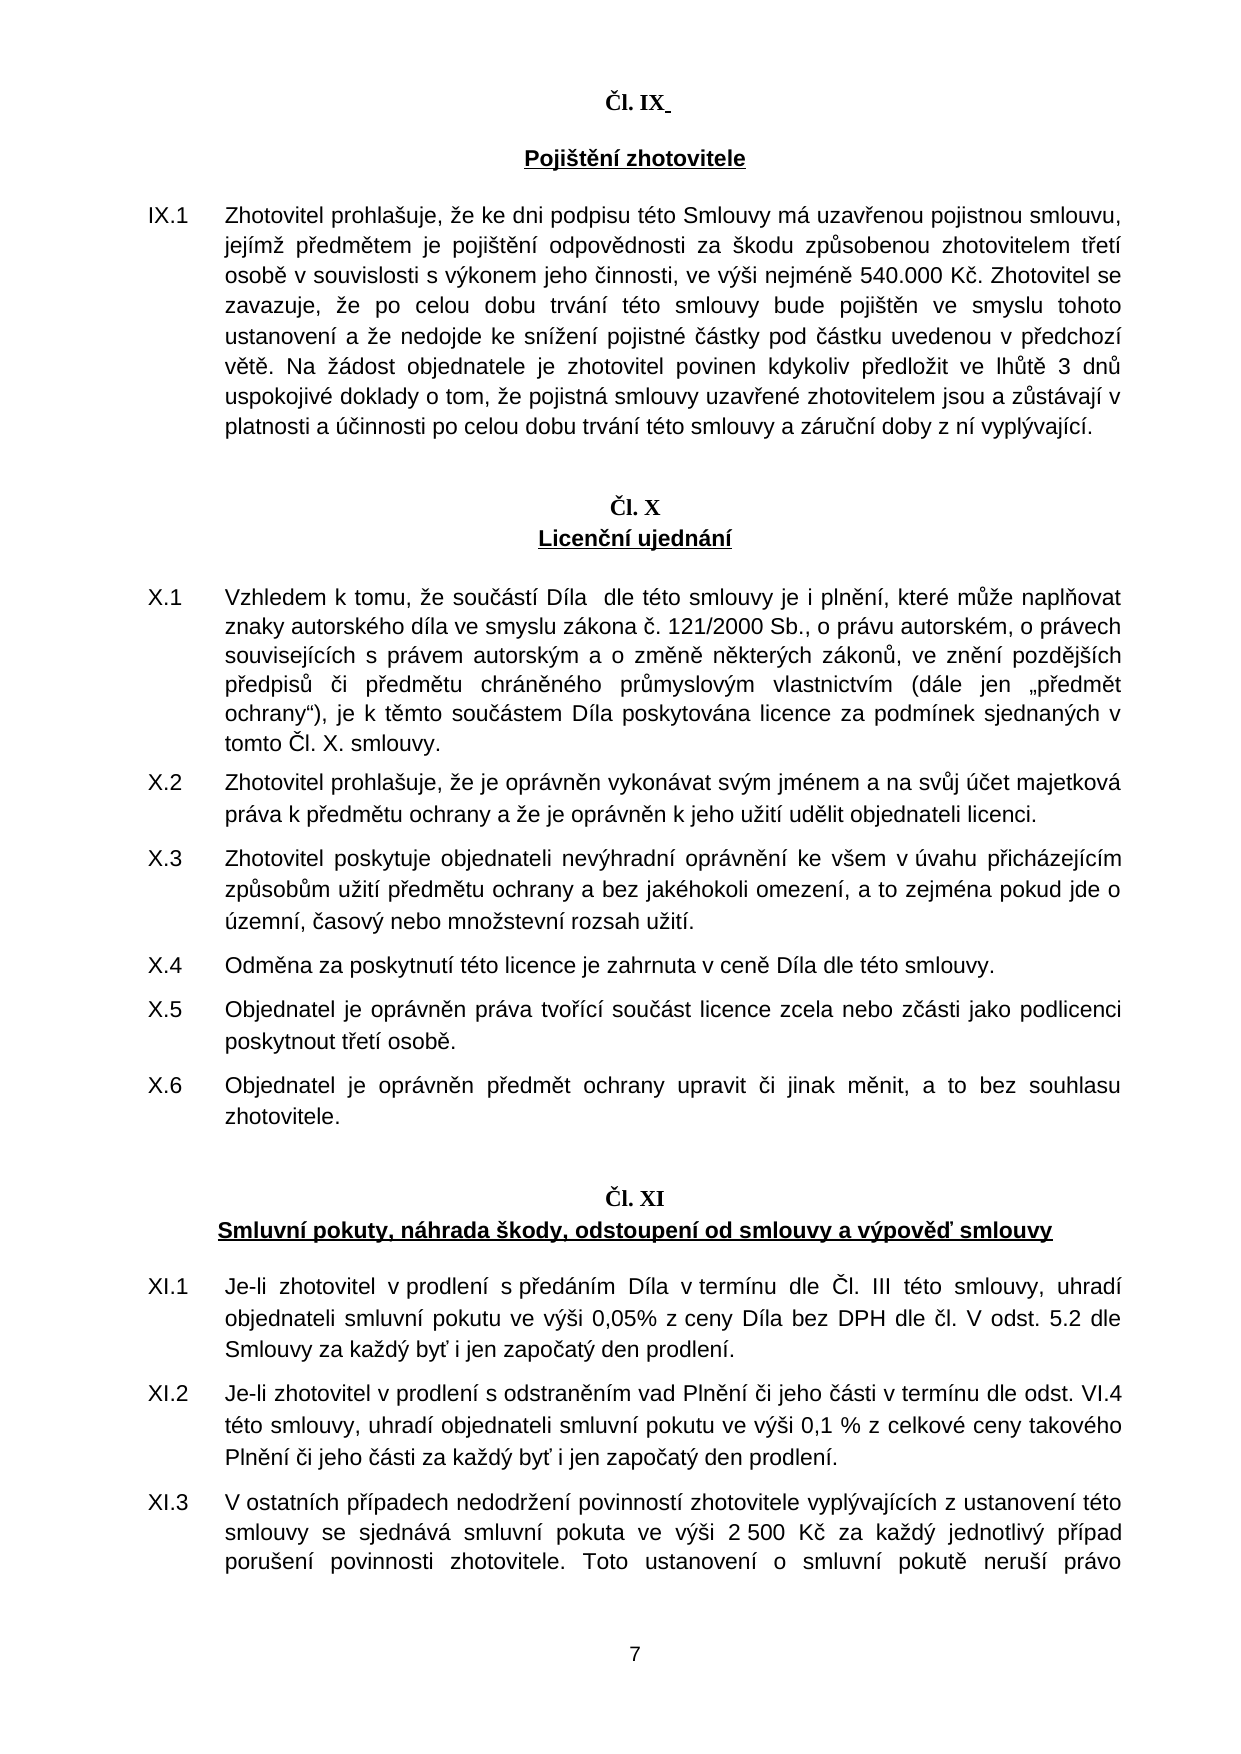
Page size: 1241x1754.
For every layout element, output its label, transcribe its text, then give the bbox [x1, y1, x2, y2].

text Licenční ujednání [148, 493, 1122, 552]
list Objednatel je oprávněn práva tvořící součást licence zcela nebo zčásti jako podlicenci poskytnout třetí osobě. [148, 996, 1122, 1054]
text Smluvní pokuty, náhrada škody, odstoupení od smlouvy a výpověď smlouvy [148, 1185, 1122, 1243]
list Je-li zhotovitel v prodlení s odstraněním vad Plnění či jeho části v termínu dle odst. 6.4 této smlouvy, uhradí objednateli smluvní pokutu ve výši 0,1 % z celkové ceny takového Plnění či jeho části za každý byť i jen započatý den prodlení. [148, 1380, 1122, 1470]
list Je-li zhotovitel v prodlení s předáním Díla v termínu dle Čl. III této smlouvy, uhradí objednateli smluvní pokutu ve výši 0,05% z ceny Díla bez DPH dle čl. V odst. 5.2 dle Smlouvy za každý byť i jen započatý den prodlení. [148, 1273, 1122, 1363]
list Vzhledem k tomu, že součástí Díla dle této smlouvy je i plnění, které může naplňovat znaky autorského díla ve smyslu zákona č. 121/2000 Sb., o právu autorském, o právech souvisejících s právem autorským a o změně některých zákonů, ve znění pozdějších předpisů či předmětu chráněného průmyslovým vlastnictvím (dále jen „předmět ochrany“), je k těmto součástem Díla poskytována licence za podmínek sjednaných v tomto Čl. X. smlouvy. [148, 582, 1122, 757]
list Zhotovitel prohlašuje, že ke dni podpisu této Smlouvy má uzavřenou pojistnou smlouvu, jejímž předmětem je pojištění odpovědnosti za škodu způsobenou zhotovitelem třetí osobě v souvislosti s výkonem jeho činnosti, ve výši nejméně 540.000 Kč. Zhotovitel se zavazuje, že po celou dobu trvání této smlouvy bude pojištěn ve smyslu tohoto ustanovení a že nedojde ke snížení pojistné částky pod částku uvedenou v předchozí větě. Na žádost objednatele je zhotovitel povinen kdykoliv předložit ve lhůtě 3 dnů uspokojivé doklady o tom, že pojistná smlouvy uzavřené zhotovitelem jsou a zůstávají v platnosti a účinnosti po celou dobu trvání této smlouvy a záruční doby z ní vyplývající. [148, 202, 1122, 440]
list Zhotovitel prohlašuje, že je oprávněn vykonávat svým jménem a na svůj účet majetková práva k předmětu ochrany a že je oprávněn k jeho užití udělit objednateli licenci. [148, 769, 1122, 827]
list Zhotovitel poskytuje objednateli nevýhradní oprávnění ke všem v úvahu přicházejícím způsobům užití předmětu ochrany a bez jakéhokoli omezení, a to zejména pokud jde o územní, časový nebo množstevní rozsah užití. [148, 845, 1122, 934]
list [148, 1487, 1122, 1575]
list Pojištění zhotovitele [148, 145, 1122, 172]
list Odměna za poskytnutí této licence je zahrnuta v ceně Díla dle této smlouvy. [148, 952, 1122, 978]
list Objednatel je oprávněn předmět ochrany upravit či jinak měnit, a to bez souhlasu zhotovitele. [148, 1072, 1122, 1130]
